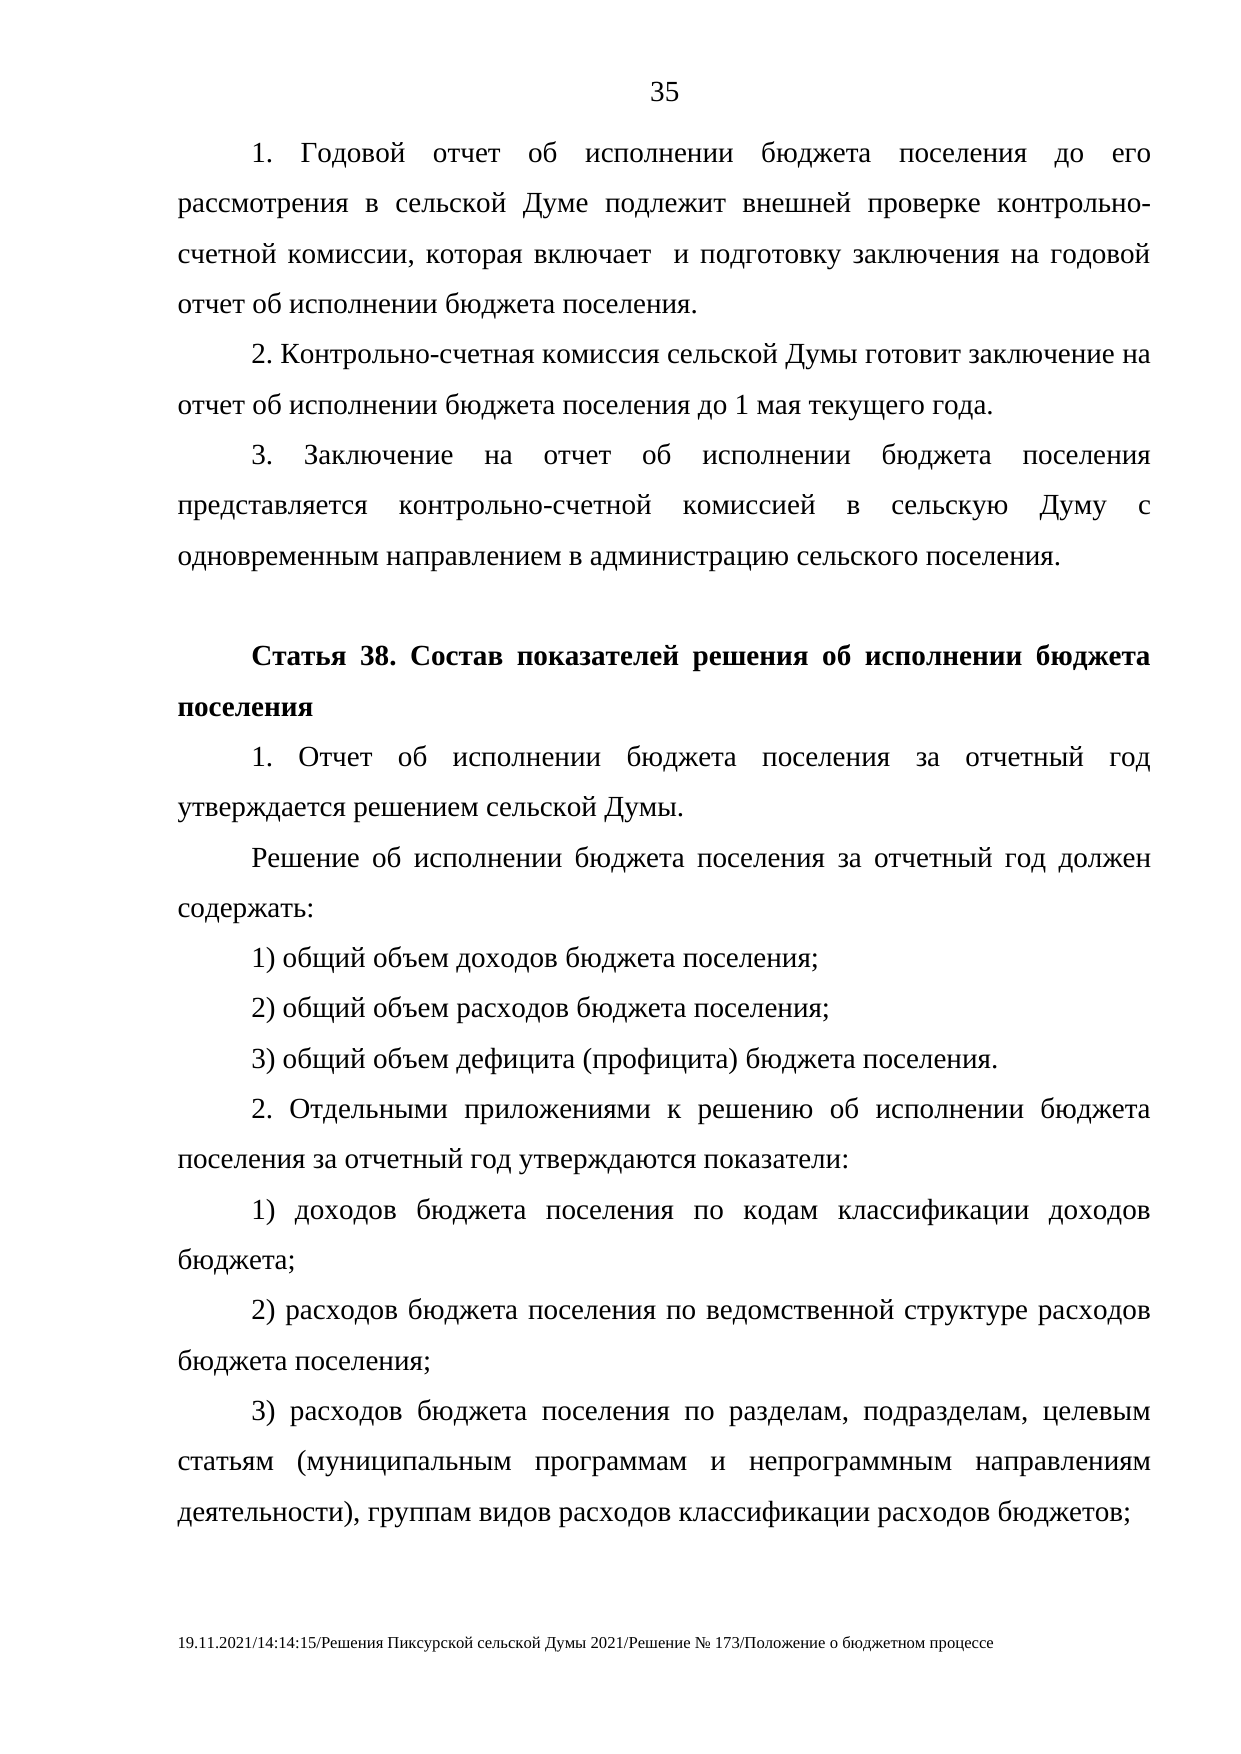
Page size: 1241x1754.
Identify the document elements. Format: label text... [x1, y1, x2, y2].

text 2. Контрольно-счетная комиссия сельской Думы готовит заключение на отчет об исполнении бюджета поселения до 1 мая текущего года. [177, 337, 1152, 420]
text 1) общий объем доходов бюджета поселения; [177, 940, 1152, 974]
text 1. Годовой отчет об исполнении бюджета поселения до его рассмотрения в сельской Думе подлежит внешней проверке контрольно-счетной комиссии, которая включает и подготовку заключения на годовой отчет об исполнении бюджета поселения. [177, 135, 1152, 320]
text Решение об исполнении бюджета поселения за отчетный год должен содержать: [177, 840, 1152, 923]
text Статья 38. Состав показателей решения об исполнении бюджета поселения [177, 638, 1152, 722]
text 3) расходов бюджета поселения по разделам, подразделам, целевым статьям (муниципальным программам и непрограммным направлениям деятельности), группам видов расходов классификации расходов бюджетов; [177, 1393, 1152, 1527]
text 1) доходов бюджета поселения по кодам классификации доходов бюджета; [177, 1192, 1152, 1276]
text 3) общий объем дефицита (профицита) бюджета поселения. [177, 1041, 1152, 1074]
text 2. Отдельными приложениями к решению об исполнении бюджета поселения за отчетный год утверждаются показатели: [177, 1091, 1152, 1175]
text 2) расходов бюджета поселения по ведомственной структуре расходов бюджета поселения; [177, 1292, 1152, 1376]
text 1. Отчет об исполнении бюджета поселения за отчетный год утверждается решением сельской Думы. [177, 739, 1152, 823]
text 3. Заключение на отчет об исполнении бюджета поселения представляется контрольно-счетной комиссией в сельскую Думу с одновременным направлением в администрацию сельского поселения. [177, 437, 1152, 571]
text 2) общий объем расходов бюджета поселения; [177, 991, 1152, 1024]
